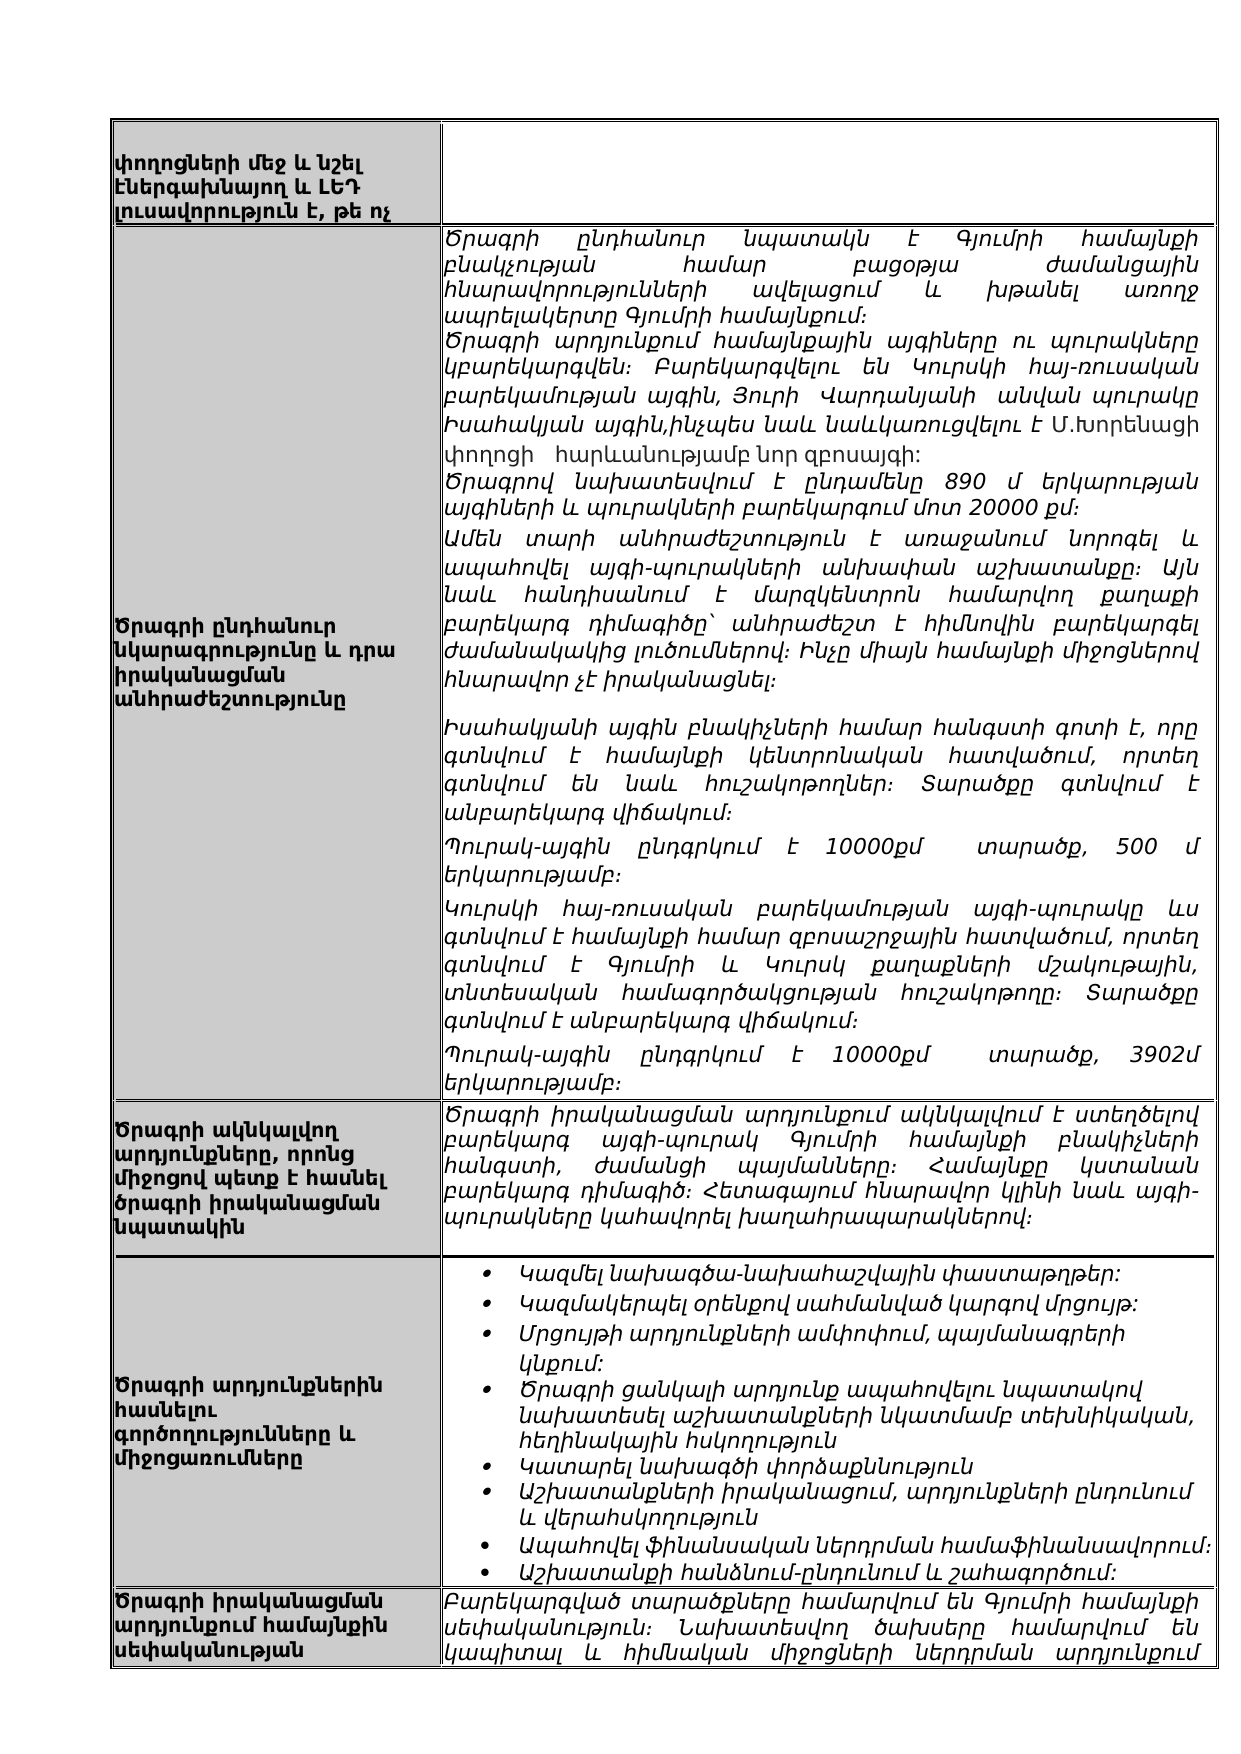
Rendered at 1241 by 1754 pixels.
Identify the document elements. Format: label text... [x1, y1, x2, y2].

table_cell Ծրագրի ընդհանուր նկարագրությունը և դրա իրականացման անհրաժեշտությունը [114, 223, 440, 1099]
table_cell Ծրագրի արդյունքներին հասնելու գործողությունները և միջոցառումները [114, 1255, 440, 1586]
table_cell Ծրագրի ակնկալվող արդյունքները, որոնց միջոցով պետք է հասնել ծրագրի իրականացման նպատակին [112, 1099, 441, 1255]
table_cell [114, 122, 441, 223]
table_cell Ծրագրի ընդհանուր նպատակն է Գյումրի համայնքի բնակչության համար բացօթյա ժամանցային հնարավորությունների ավելացում և խթանել առողջ ապրելակերտը Գյումրի համայնքում։ Ծրագրի արդյունքում համայնքային այգիները ու պուրակները կբարեկարգվեն։ Բարեկարգվելու են Կուրսկի հայ-ռուսական բարեկամության այգին, Յուրի Վարդանյանի անվան պուրակը Իսահակյան այգին,ինչպես նաև նաևկառուցվելու է Մ.Խորենացի փողոցի հարևանությամբ նոր զբոսայգի: Ծրագրով նախատեսվում է ընդամենը 890 մ երկարության այգիների և պուրակների բարեկարգում մոտ 20000 քմ։ Ամեն տարի անհրաժեշտություն է առաջանում նորոգել և ապահովել այգի-պուրակների անխափան աշխատանքը։ Այն նաև հանդիսանում է մարզկենտրոն համարվող քաղաքի բարեկարգ դիմագիծը՝ անհրաժեշտ է հիմնովին բարեկարգել ժամանակակից լուծումներով։ Ինչը միայն համայնքի միջոցներով հնարավոր չէ իրականացնել։ Իսահակյանի այգին բնակիչների համար հանգստի գոտի է, որը գտնվում է համայնքի կենտրոնական հատվածում, որտեղ գտնվում են նաև հուշակոթողներ։ Տարածքը գտնվում է անբարեկարգ վիճակում։ Պուրակ-այգին ընդգրկում է 10000քմ տարածք, 500 մ երկարությամբ։ Կուրսկի հայ-ռուսական բարեկամության այգի-պուրակը ևս գտնվում է համայնքի համար զբոսաշրջային հատվածում, որտեղ գտնվում է Գյումրի և Կուրսկ քաղաքների մշակութային, տնտեսական համագործակցության հուշակոթողը։ Տարածքը գտնվում է անբարեկարգ վիճակում։ Պուրակ-այգին ընդգրկում է 10000քմ տարածք, 3902մ երկարությամբ։ [443, 223, 1216, 1099]
table_cell Ծրագրի իրականացման արդյունքում ակնկալվում է ստեղծելով բարեկարգ այգի-պուրակ Գյումրի համայնքի բնակիչների հանգստի, ժամանցի պայմանները։ Համայնքը կստանան բարեկարգ դիմագիծ։ Հետագայում հնարավոր կլինի նաև այգի-պուրակները կահավորել խաղահրապարակներով։ [441, 1099, 1217, 1255]
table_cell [441, 1586, 1217, 1666]
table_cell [441, 122, 1216, 223]
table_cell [112, 1586, 441, 1666]
table_cell Կազմել նախագծա-նախահաշվային փաստաթղթեր: Կազմակերպել օրենքով սահմանված կարգով մրցույթ: Մրցույթի արդյունքների ամփոփում, պայմանագրերի կնքում: Ծրագրի ցանկալի արդյունք ապահովելու նպատակով նախատեսել աշխատանքների նկատմամբ տեխնիկական, հեղինակային հսկողություն Կատարել նախագծի փորձաքննություն Աշխատանքների իրականացում, արդյունքների ընդունում և վերահսկողություն Ապահովել ֆինանսական ներդրման համաֆինանսավորում։ Աշխատանքի հանձնում-ընդունում և շահագործում: [443, 1255, 1216, 1586]
